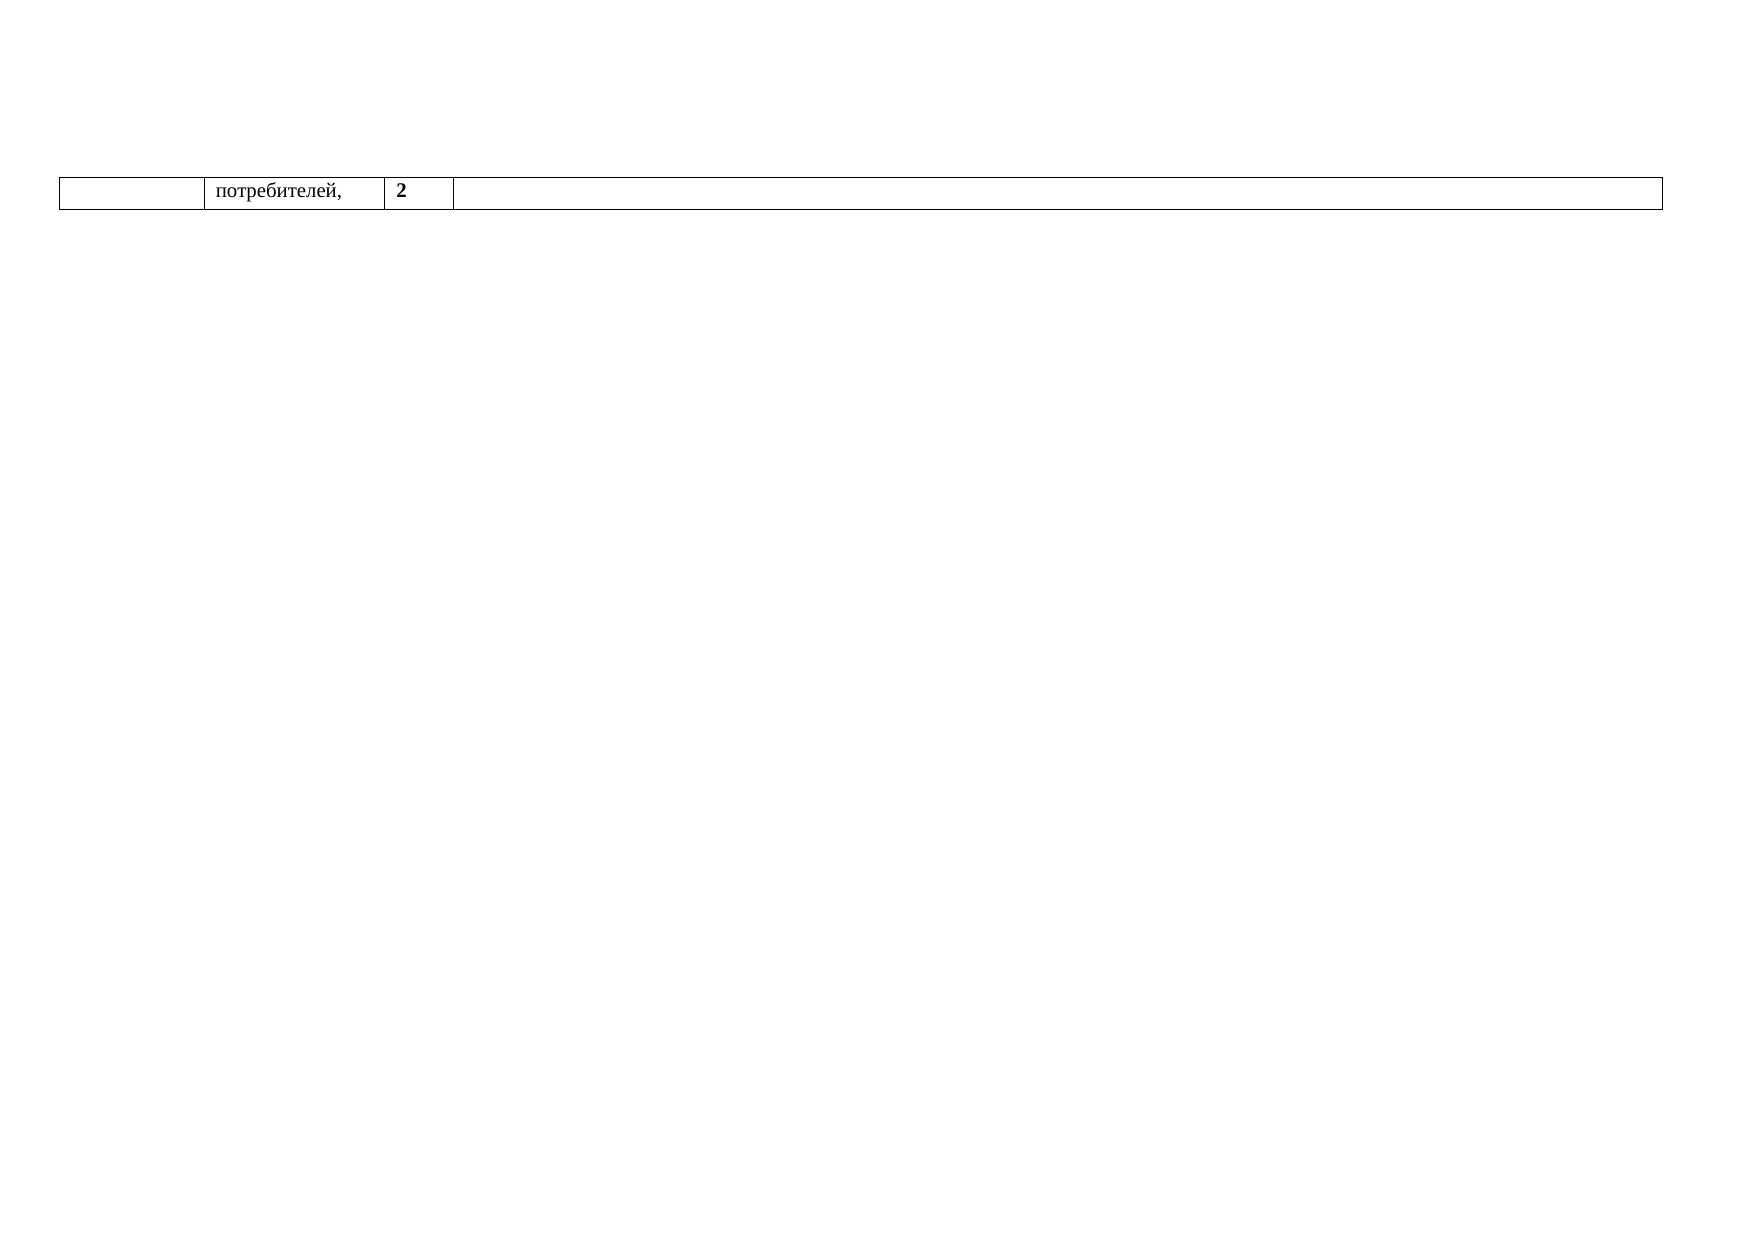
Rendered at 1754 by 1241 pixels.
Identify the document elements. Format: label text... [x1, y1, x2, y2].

table_cell У 3.2.02 [385, 178, 453, 208]
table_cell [454, 178, 1662, 208]
